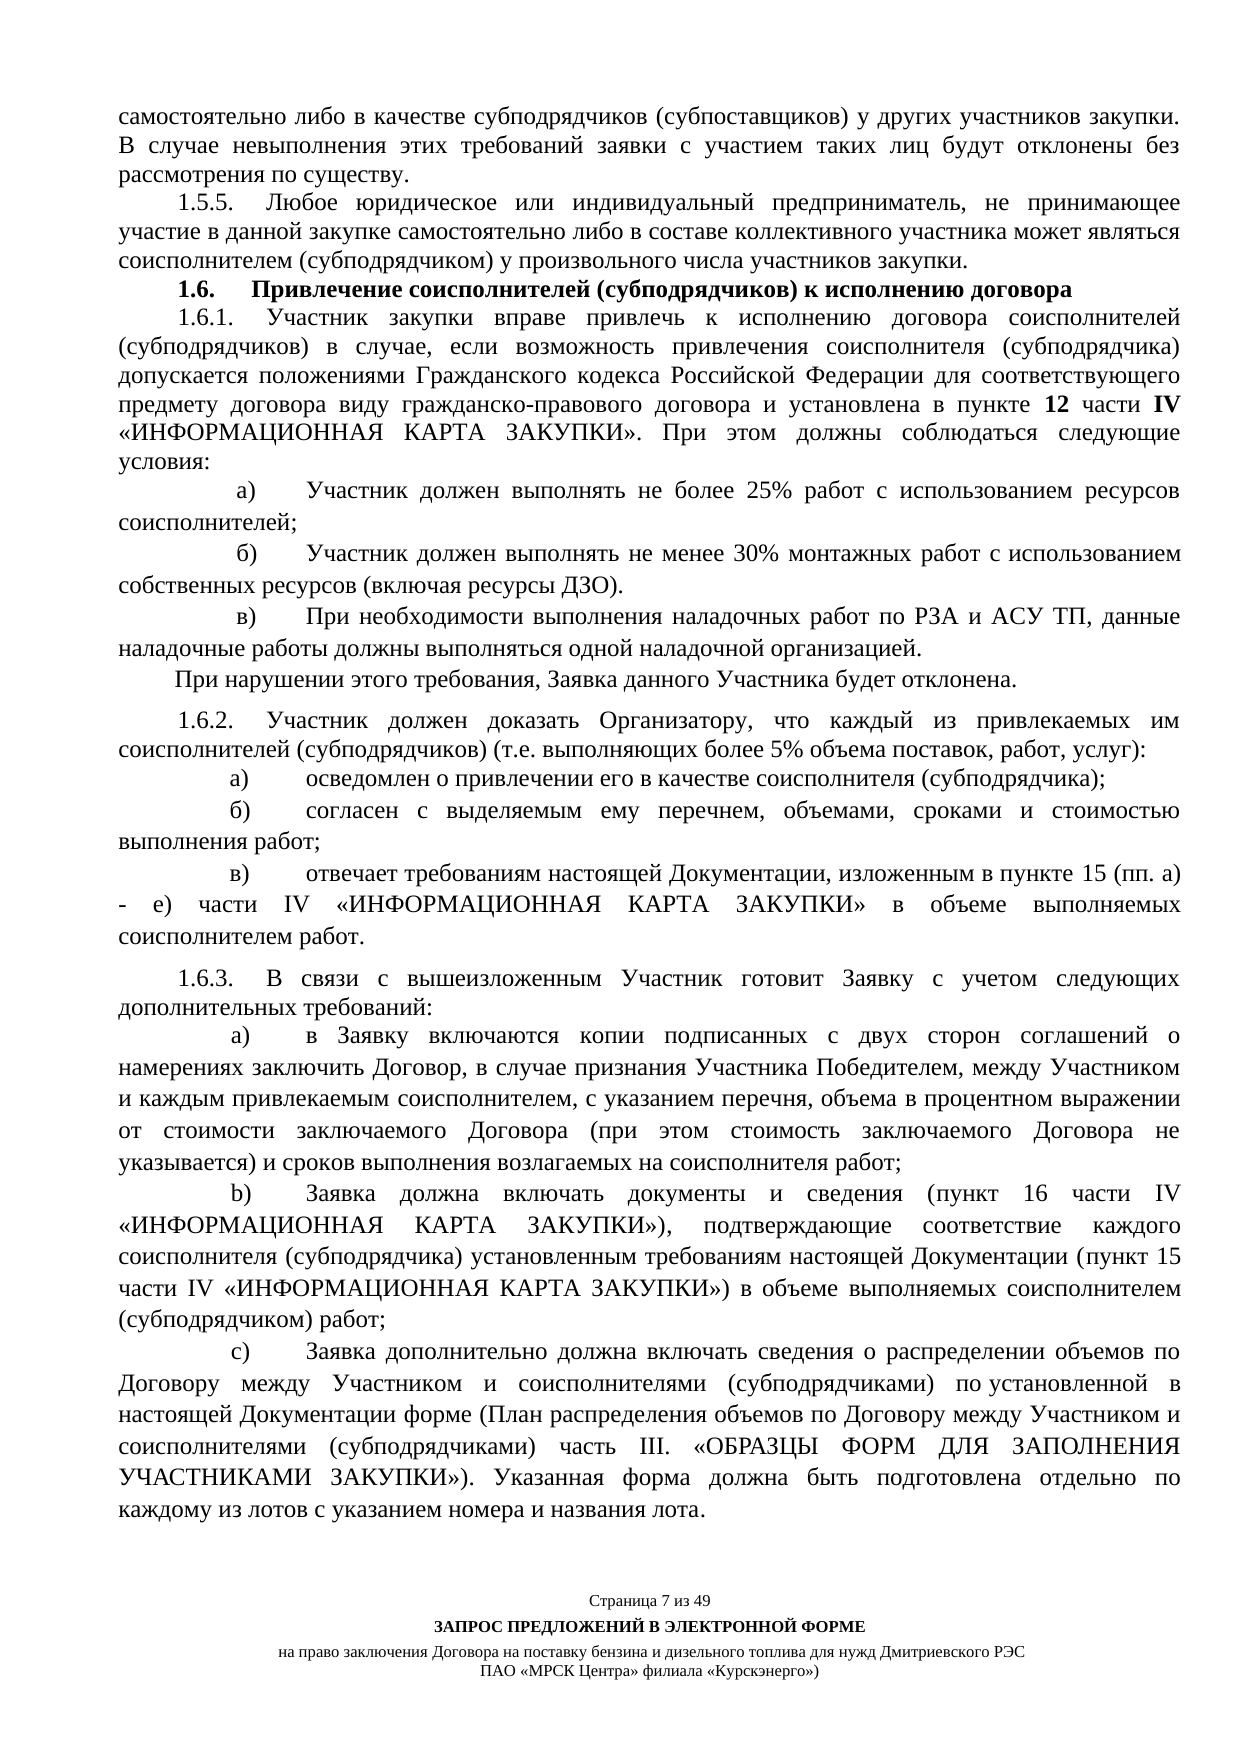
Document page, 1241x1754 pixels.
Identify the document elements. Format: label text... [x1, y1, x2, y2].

list в Заявку включаются копии подписанных с двух сторон соглашений о намерениях заключить Договор, в случае признания Участника Победителем, между Участником и каждым привлекаемым соисполнителем, с указанием перечня, объема в процентном выражении от стоимости заключаемого Договора (при этом стоимость заключаемого Договора не указывается) и сроков выполнения возлагаемых на соисполнителя работ; [118, 1020, 1181, 1175]
list Участник должен выполнять не менее 30% монтажных работ c использованием собственных ресурсов (включая ресурсы ДЗО). [118, 538, 1181, 598]
list согласен с выделяемым ему перечнем, объемами, сроками и стоимостью выполнения работ; [118, 795, 1181, 855]
subtitle Любое юридическое или индивидуальный предприниматель, не принимающее участие в данной закупке самостоятельно либо в составе коллективного участника может являться соисполнителем (субподрядчиком) у произвольного числа участников закупки. [118, 187, 1181, 274]
list Заявка должна включать документы и сведения (пункт 16 части IV «ИНФОРМАЦИОННАЯ КАРТА ЗАКУПКИ»), подтверждающие соответствие каждого соисполнителя (субподрядчика) установленным требованиям настоящей Документации (пункт 15 части IV «ИНФОРМАЦИОННАЯ КАРТА ЗАКУПКИ») в объеме выполняемых соисполнителем (субподрядчиком) работ; [118, 1178, 1181, 1333]
subtitle Участник должен доказать Организатору, что каждый из привлекаемых им соисполнителей (субподрядчиков) (т.е. выполняющих более 5% объема поставок, работ, услуг): [118, 706, 1181, 763]
subtitle В связи с вышеизложенным Участник готовит Заявку с учетом следующих дополнительных требований: [118, 963, 1181, 1020]
subtitle Участник закупки вправе привлечь к исполнению договора соисполнителей (субподрядчиков) в случае, если возможность привлечения соисполнителя (субподрядчика) допускается положениями Гражданского кодекса Российской Федерации для соответствующего предмету договора виду гражданско-правового договора и установлена в пункте 12 части IV «ИНФОРМАЦИОННАЯ КАРТА ЗАКУПКИ». При этом должны соблюдаться следующие условия: [118, 302, 1181, 475]
list Участник должен выполнять не более 25% работ c использованием ресурсов соисполнителей; [118, 475, 1181, 535]
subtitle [118, 101, 1181, 187]
subtitle Привлечение соисполнителей (субподрядчиков) к исполнению договора [118, 274, 1181, 302]
list отвечает требованиям настоящей Документации, изложенным в пункте 15 (пп. а) - е) части IV «ИНФОРМАЦИОННАЯ КАРТА ЗАКУПКИ» в объеме выполняемых соисполнителем работ. [118, 858, 1181, 950]
text При нарушении этого требования, Заявка данного Участника будет отклонена. [174, 664, 1181, 693]
list При необходимости выполнения наладочных работ по РЗА и АСУ ТП, данные наладочные работы должны выполняться одной наладочной организацией. [118, 601, 1181, 662]
list Заявка дополнительно должна включать сведения о распределении объемов по Договору между Участником и соисполнителями (субподрядчиками) по установленной в настоящей Документации форме (План распределения объемов по Договору между Участником и соисполнителями (субподрядчиками) часть III. «ОБРАЗЦЫ ФОРМ ДЛЯ ЗАПОЛНЕНИЯ УЧАСТНИКАМИ ЗАКУПКИ»). Указанная форма должна быть подготовлена отдельно по каждому из лотов с указанием номера и названия лота. [118, 1336, 1181, 1523]
list осведомлен о привлечении его в качестве соисполнителя (субподрядчика); [118, 763, 1181, 792]
